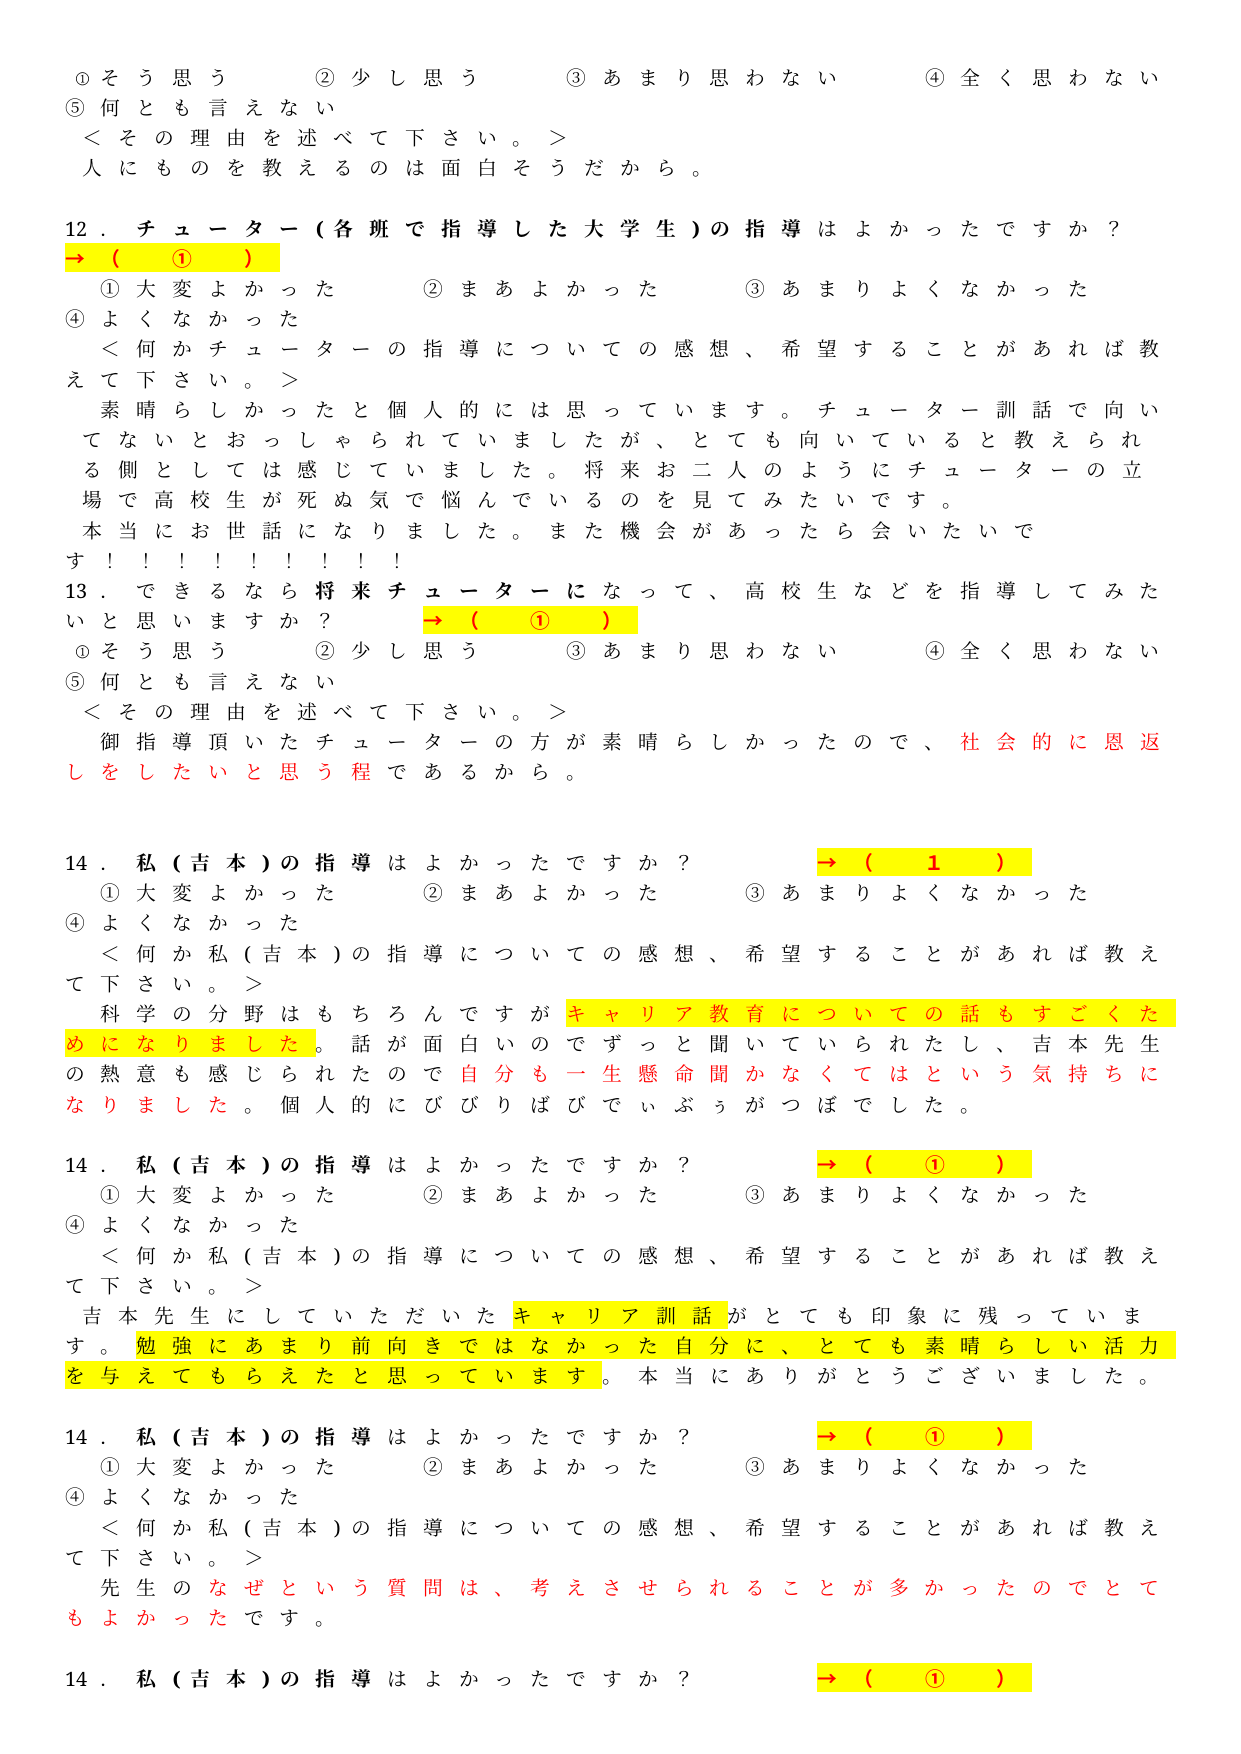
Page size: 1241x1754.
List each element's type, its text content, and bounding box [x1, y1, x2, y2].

text 14．私(吉本)の指導はよかったですか？ →（ １ ） [65, 847, 1176, 877]
text 14．私(吉本)の指導はよかったですか？ →（ ① ） [65, 1149, 1176, 1179]
text 14．私(吉本)の指導はよかったですか？ →（ ① ） [65, 1662, 1176, 1693]
text ①大変よかった ②まあよかった ③あまりよくなかった ④よくなかった [65, 273, 1176, 333]
text 13．できるなら将来チューターになって、高校生などを指導してみたいと思いますか？ →（ ① ） [65, 575, 1176, 635]
text ＜その理由を述べて下さい。＞ [65, 696, 1176, 726]
text 12．チューター(各班で指導した大学生)の指導はよかったですか？ →（ ① ） [65, 212, 1176, 273]
text ＜何か私(吉本)の指導についての感想、希望することがあれば教えて下さい。＞ [65, 1239, 1176, 1300]
text 御指導頂いたチューターの方が素晴らしかったので、社会的に恩返しをしたいと思う程であるから。 [65, 726, 1176, 786]
text 吉本先生にしていただいたキャリア訓話がとても印象に残っています。勉強にあまり前向きではなかった自分に、とても素晴らしい活力を与えてもらえたと思っています。本当にありがとうございました。 [65, 1300, 1176, 1391]
text ＜何か私(吉本)の指導についての感想、希望することがあれば教えて下さい。＞ [65, 937, 1176, 998]
text 科学の分野はもちろんですがキャリア教育についての話もすごくためになりました。話が面白いのでずっと聞いていられたし、吉本先生の熱意も感じられたので自分も一生懸命聞かなくてはという気持ちになりました。個人的にびびりばびでぃぶぅがつぼでした。 [65, 998, 1176, 1119]
text 14．私(吉本)の指導はよかったですか？ →（ ① ） [65, 1421, 1176, 1451]
text ①大変よかった ②まあよかった ③あまりよくなかった ④よくなかった [65, 1451, 1176, 1511]
text ＜何かチューターの指導についての感想、希望することがあれば教えて下さい。＞ [65, 333, 1176, 394]
text ＜何か私(吉本)の指導についての感想、希望することがあれば教えて下さい。＞ [65, 1511, 1176, 1572]
text 先生のなぜという質問は、考えさせられることが多かったのでとてもよかったです。 [65, 1572, 1176, 1632]
text ①大変よかった ②まあよかった ③あまりよくなかった ④よくなかった [65, 877, 1176, 937]
text 素晴らしかったと個人的には思っています。チューター訓話で向いてないとおっしゃられていましたが、とても向いていると教えられる側としては感じていました。将来お二人のようにチューターの立場で高校生が死ぬ気で悩んでいるのを見てみたいです。 [83, 394, 1176, 514]
text 本当にお世話になりました。また機会があったら会いたいです！！！！！！！！！ [65, 514, 1176, 575]
text ①そう思う ②少し思う ③あまり思わない ④全く思わない ⑤何とも言えない [65, 61, 1176, 122]
text ＜その理由を述べて下さい。＞ [65, 122, 1176, 152]
text 人にものを教えるのは面白そうだから。 [65, 152, 1176, 182]
text ①そう思う ②少し思う ③あまり思わない ④全く思わない ⑤何とも言えない [65, 635, 1176, 696]
text ①大変よかった ②まあよかった ③あまりよくなかった ④よくなかった [65, 1179, 1176, 1239]
